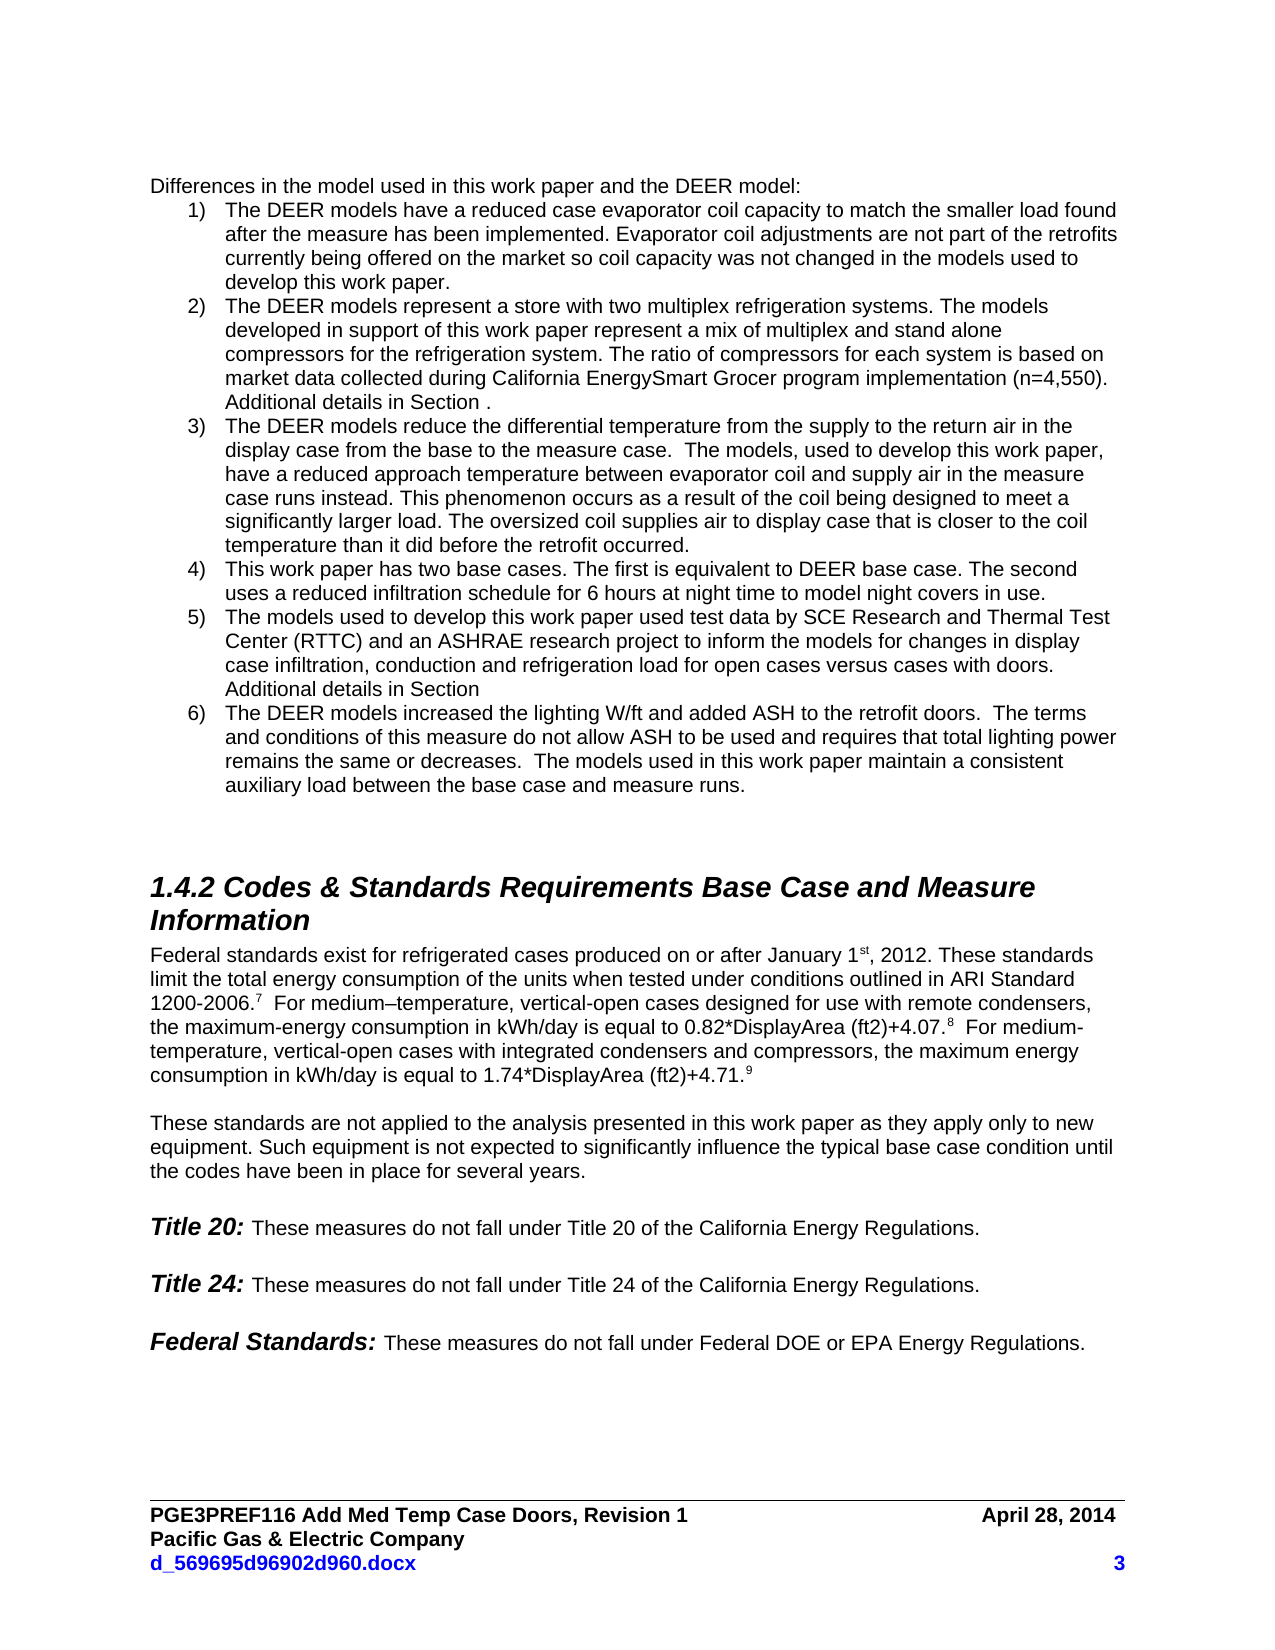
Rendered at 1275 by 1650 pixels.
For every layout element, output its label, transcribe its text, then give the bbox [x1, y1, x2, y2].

text These standards are not applied to the analysis presented in this work paper as they apply only to new equipment. Such equipment is not expected to significantly influence the typical base case condition until the codes have been in place for several years. [150, 1111, 1125, 1183]
list The DEER models increased the lighting W/ft and added ASH to the retrofit doors. The terms and conditions of this measure do not allow ASH to be used and requires that total lighting power remains the same or decreases. The models used in this work paper maintain a consistent auxiliary load between the base case and measure runs. [187, 701, 1125, 797]
list The models used to develop this work paper used test data by SCE Research and Thermal Test Center (RTTC) and an ASHRAE research project to inform the models for changes in display case infiltration, conduction and refrigeration load for open cases versus cases with doors. Additional details in Section 2.1.1 [187, 605, 1125, 701]
text Title 20: These measures do not fall under Title 20 of the California Energy Regulations. [150, 1211, 1125, 1240]
text Title 24: These measures do not fall under Title 24 of the California Energy Regulations. [150, 1269, 1125, 1298]
list The DEER models have a reduced case evaporator coil capacity to match the smaller load found after the measure has been implemented. Evaporator coil adjustments are not part of the retrofits currently being offered on the market so coil capacity was not changed in the models used to develop this work paper. [187, 198, 1125, 294]
list The DEER models reduce the differential temperature from the supply to the return air in the display case from the base to the measure case. The models, used to develop this work paper, have a reduced approach temperature between evaporator coil and supply air in the measure case runs instead. This phenomenon occurs as a result of the coil being designed to meet a significantly larger load. The oversized coil supplies air to display case that is closer to the coil temperature than it did before the retrofit occurred. [187, 413, 1125, 557]
list This work paper has two base cases. The first is equivalent to DEER base case. The second uses a reduced infiltration schedule for 6 hours at night time to model night covers in use. [187, 557, 1125, 605]
text Differences in the model used in this work paper and the DEER model: [150, 174, 1125, 198]
text Federal standards exist for refrigerated cases produced on or after January 1st, 2012. These standards limit the total energy consumption of the units when tested under conditions outlined in ARI Standard 1200-2006. For medium–temperature, vertical-open cases designed for use with remote condensers, the maximum-energy consumption in kWh/day is equal to 0.82*DisplayArea (ft2)+4.07. For medium-temperature, vertical-open cases with integrated condensers and compressors, the maximum energy consumption in kWh/day is equal to 1.74*DisplayArea (ft2)+4.71. [150, 943, 1125, 1087]
subtitle 1.4.2 Codes & Standards Requirements Base Case and Measure Information [150, 870, 1125, 937]
text Federal Standards: These measures do not fall under Federal DOE or EPA Energy Regulations. [150, 1326, 1125, 1355]
list The DEER models represent a store with two multiplex refrigeration systems. The models developed in support of this work paper represent a mix of multiplex and stand alone compressors for the refrigeration system. The ratio of compressors for each system is based on market data collected during California EnergySmart Grocer program implementation (n=4,550). Additional details in Section 2.1.1. [187, 294, 1125, 413]
